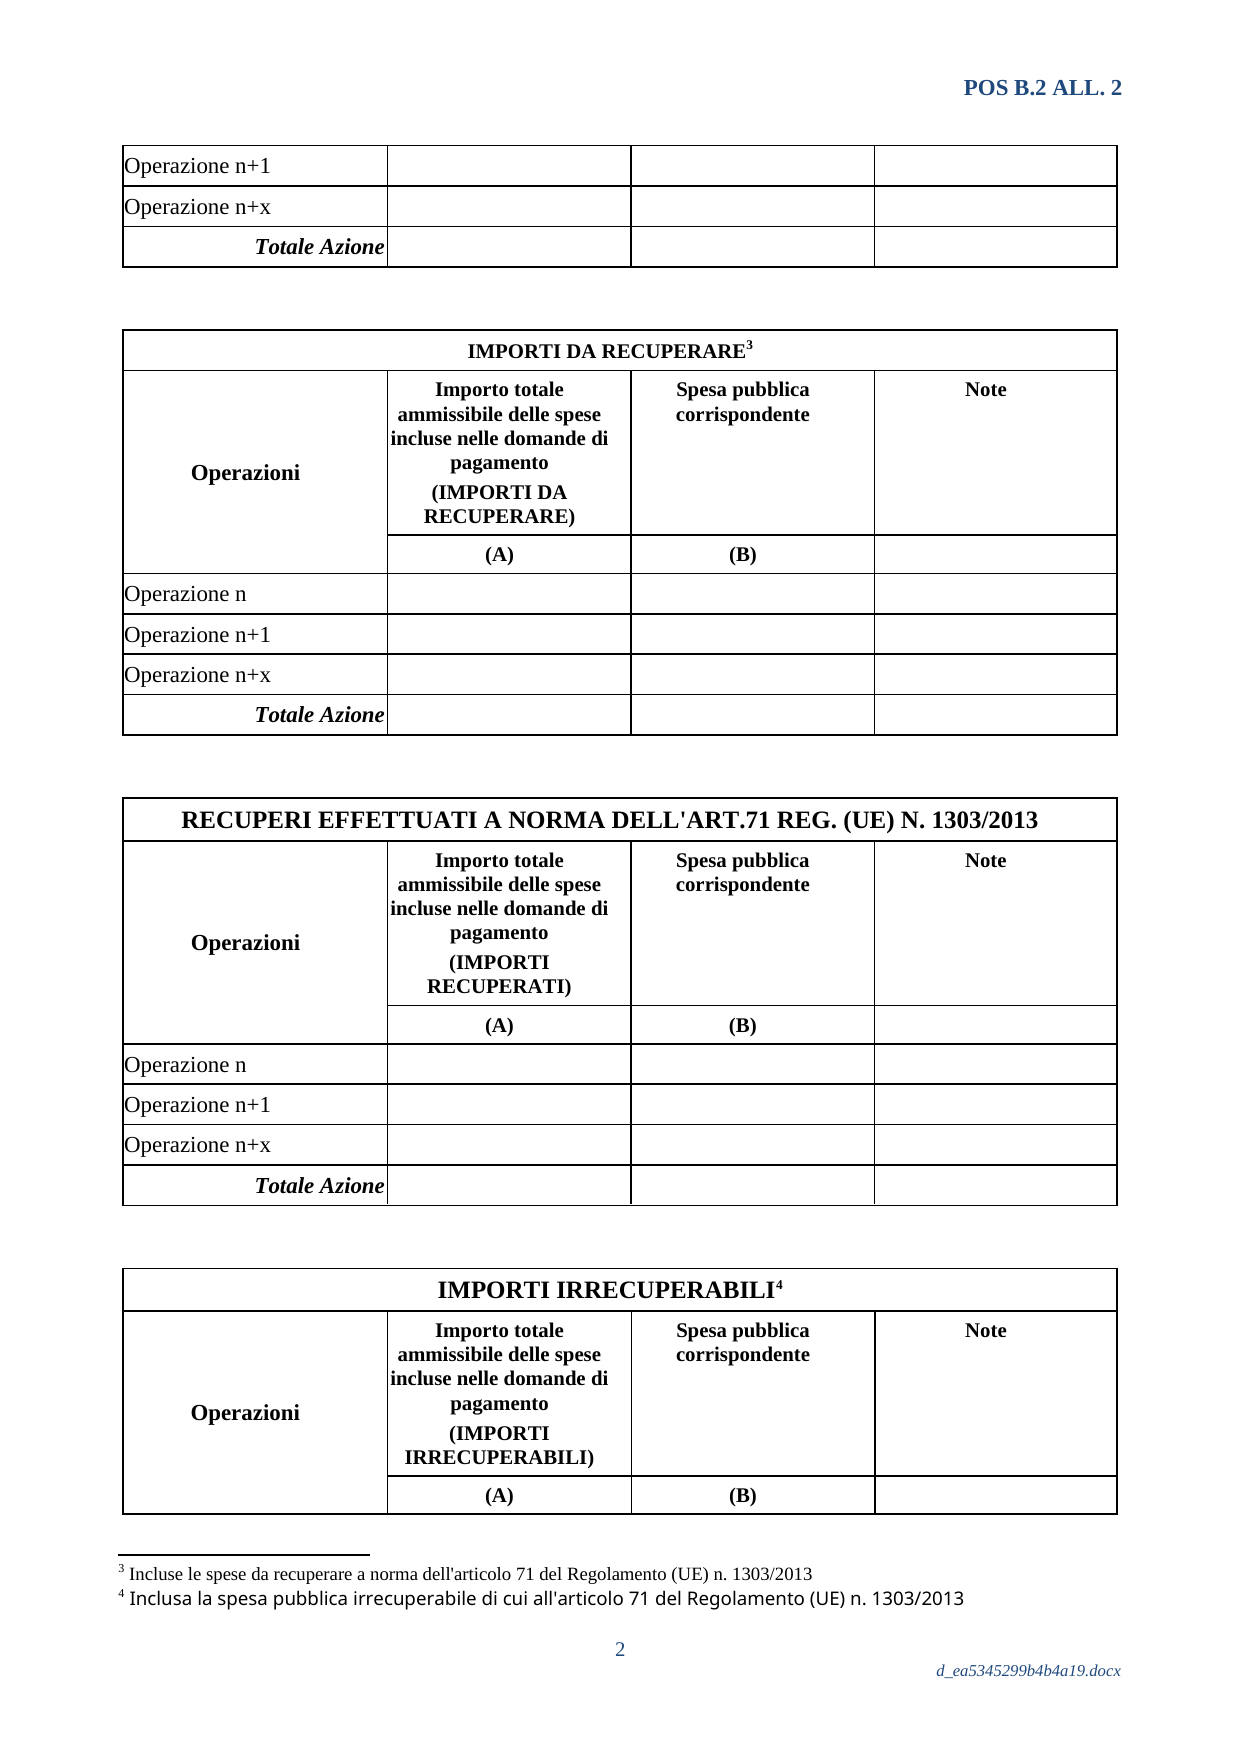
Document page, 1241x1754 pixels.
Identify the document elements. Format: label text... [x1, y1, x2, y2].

table_cell [632, 695, 874, 734]
table_cell [632, 187, 874, 226]
table_cell (A) [388, 1006, 630, 1043]
table_cell [632, 574, 874, 613]
table_cell [388, 1085, 630, 1124]
table_cell (B) [632, 1477, 874, 1513]
table_cell [875, 655, 1116, 694]
table_cell Operazione n [124, 574, 387, 613]
table_cell Operazione n+x [124, 1125, 387, 1164]
table_cell (A) [388, 536, 630, 572]
table_cell (B) [632, 536, 874, 572]
table_cell [388, 655, 630, 694]
table_cell Spesa pubblica corrispondente [632, 1312, 874, 1475]
table_cell Spesa pubblica corrispondente [632, 842, 874, 1005]
table_cell [388, 574, 630, 613]
table_cell [875, 695, 1116, 734]
table_cell (B) [632, 1006, 874, 1043]
table_cell [875, 1125, 1116, 1164]
table_cell [388, 146, 630, 185]
table_cell [632, 655, 874, 694]
table_cell [875, 574, 1116, 613]
table_cell (A) [388, 1477, 631, 1513]
table_header IMPORTI DA RECUPERARE [124, 331, 1116, 369]
table_cell [388, 1045, 630, 1083]
table_cell [875, 1006, 1116, 1043]
table_cell Operazione n [124, 1045, 387, 1083]
table_cell [388, 615, 630, 653]
table_cell [388, 695, 630, 734]
table_cell Note [875, 842, 1116, 1005]
table_cell [632, 146, 874, 185]
table_cell [388, 187, 630, 226]
table_cell [632, 1085, 874, 1124]
table_cell [875, 1166, 1116, 1204]
table_cell [876, 1477, 1116, 1513]
table_cell Operazione n+1 [124, 1085, 387, 1124]
table_cell [875, 536, 1116, 572]
table_cell [388, 1166, 630, 1204]
table_cell [388, 227, 630, 266]
table_header IMPORTI IRRECUPERABILI [124, 1269, 1116, 1310]
table_cell Importo totale ammissibile delle spese incluse nelle domande di pagamento (IMPORTI RECUPERATI) [388, 842, 630, 1005]
table_cell [388, 1125, 630, 1164]
table_cell Operazione n+x [124, 187, 387, 226]
table_cell [875, 146, 1116, 185]
table_cell [875, 1045, 1116, 1083]
table_cell Operazioni [124, 842, 387, 1043]
table_cell Totale Azione [124, 695, 387, 734]
table_cell [875, 1085, 1116, 1124]
table_cell [632, 1166, 874, 1204]
table_cell Operazioni [124, 1312, 387, 1513]
table_cell Operazioni [124, 371, 387, 572]
table_cell Spesa pubblica corrispondente [632, 371, 874, 534]
table_cell Note [876, 1312, 1116, 1475]
table_cell [875, 187, 1116, 226]
table_cell Importo totale ammissibile delle spese incluse nelle domande di pagamento (IMPORTI DA RECUPERARE) [388, 371, 630, 534]
table_cell Operazione n+1 [124, 146, 387, 185]
table_cell [632, 1045, 874, 1083]
table_cell [632, 227, 874, 266]
table_cell [875, 227, 1116, 266]
table_header RECUPERI EFFETTUATI A NORMA DELL'ART.71 REG. (UE) N. 1303/2013 [124, 799, 1116, 840]
table_cell Totale Azione [124, 227, 387, 266]
table_cell [632, 1125, 874, 1164]
table_cell Operazione n+x [124, 655, 387, 694]
table_cell [875, 615, 1116, 653]
table_cell Note [875, 371, 1116, 534]
table_cell Totale Azione [124, 1166, 387, 1204]
table_cell Operazione n+1 [124, 615, 387, 653]
table_cell Importo totale ammissibile delle spese incluse nelle domande di pagamento (IMPORTI IRRECUPERABILI) [388, 1312, 631, 1475]
table_cell [632, 615, 874, 653]
